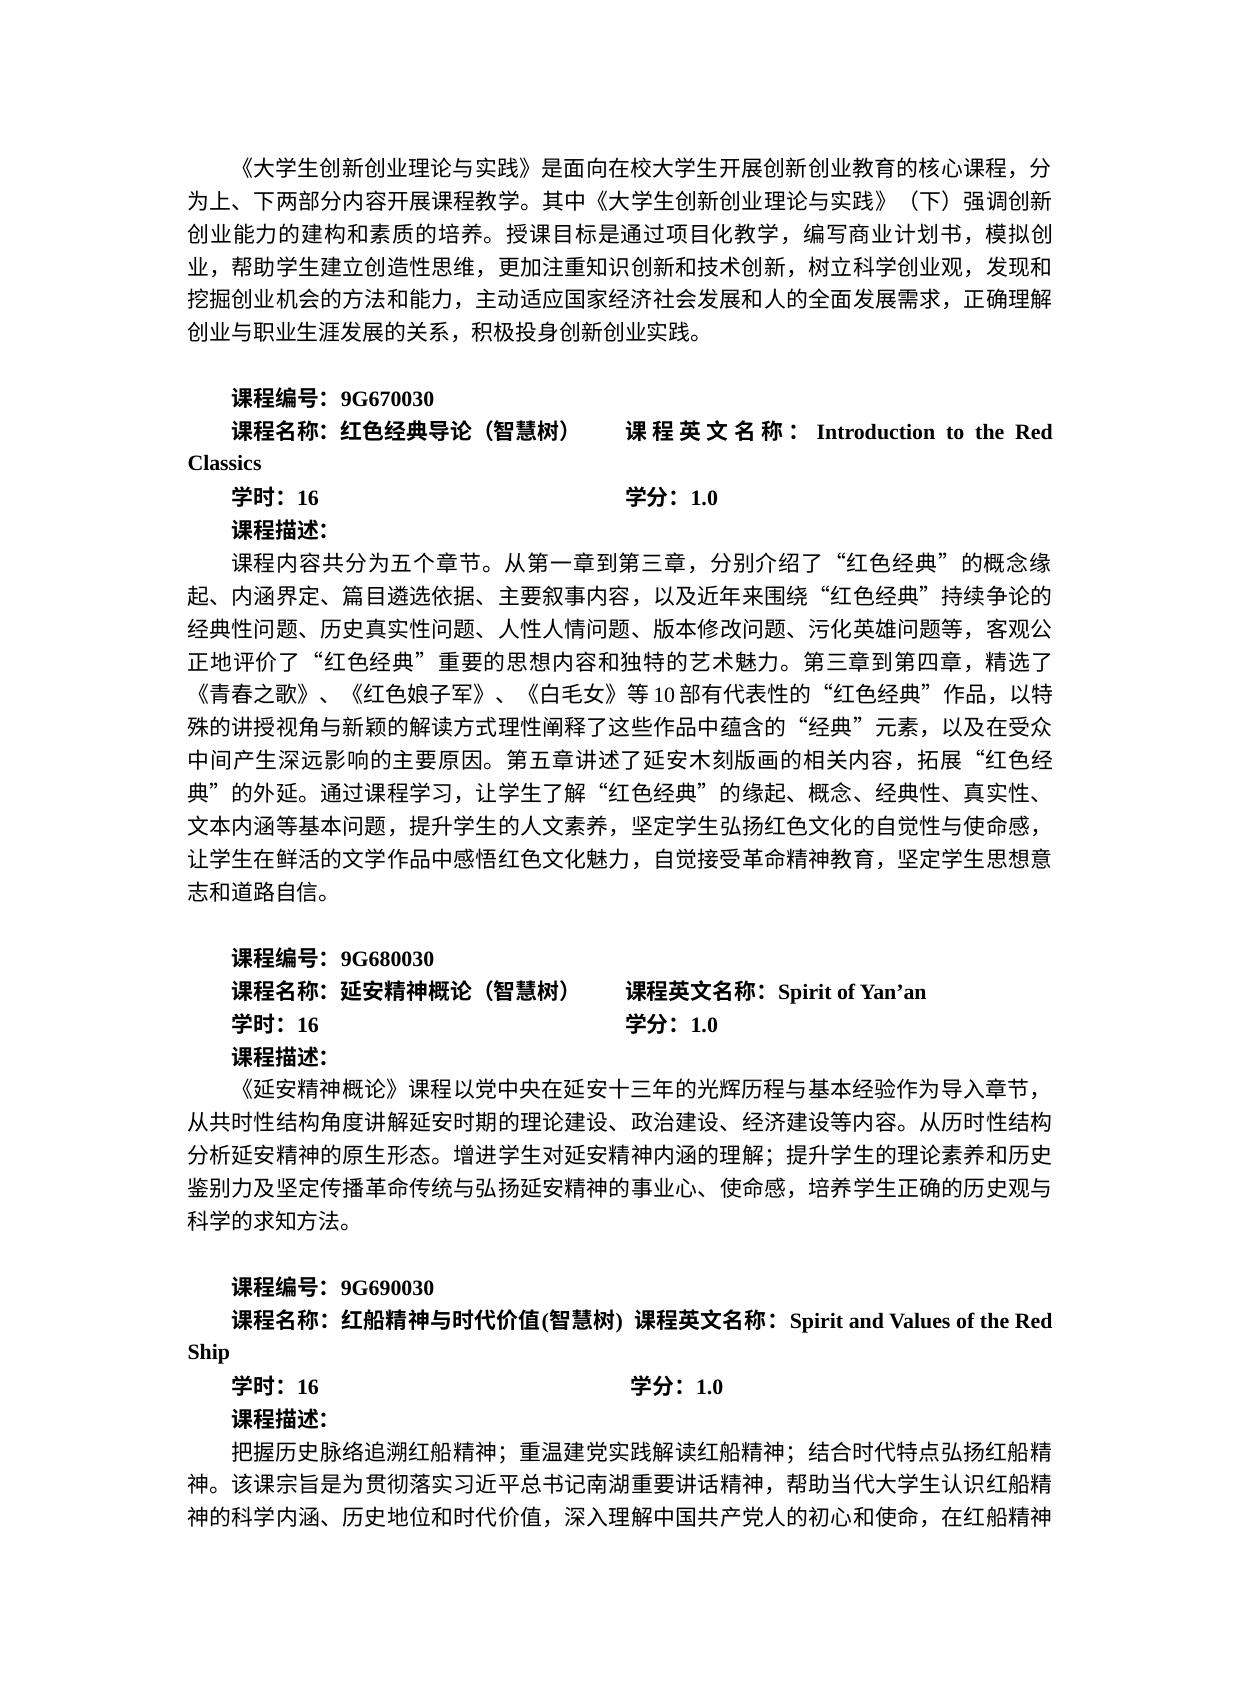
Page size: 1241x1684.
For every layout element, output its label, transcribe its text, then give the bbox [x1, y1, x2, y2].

text 课程描述： [187, 1401, 1053, 1434]
text 课程编号：9G670030 [187, 381, 1053, 413]
text 学时：16 学分：1.0 [187, 1006, 1053, 1039]
text 学时：16 学分：1.0 [187, 1368, 1053, 1401]
text 课程内容共分为五个章节。从第一章到第三章，分别介绍了“红色经典”的概念缘起、内涵界定、篇目遴选依据、主要叙事内容，以及近年来围绕“红色经典”持续争论的经典性问题、历史真实性问题、人性人情问题、版本修改问题、污化英雄问题等，客观公正地评价了“红色经典”重要的思想内容和独特的艺术魅力。第三章到第四章，精选了《青春之歌》、《红色娘子军》、《白毛女》等10部有代表性的“红色经典”作品，以特殊的讲授视角与新颖的解读方式理性阐释了这些作品中蕴含的“经典”元素，以及在受众中间产生深远影响的主要原因。第五章讲述了延安木刻版画的相关内容，拓展“红色经典”的外延。通过课程学习，让学生了解“红色经典”的缘起、概念、经典性、真实性、文本内涵等基本问题，提升学生的人文素养，坚定学生弘扬红色文化的自觉性与使命感，让学生在鲜活的文学作品中感悟红色文化魅力，自觉接受革命精神教育，坚定学生思想意志和道路自信。 [187, 545, 1053, 907]
text 《大学生创新创业理论与实践》是面向在校大学生开展创新创业教育的核心课程，分为上、下两部分内容开展课程教学。其中《大学生创新创业理论与实践》（下）强调创新创业能力的建构和素质的培养。授课目标是通过项目化教学，编写商业计划书，模拟创业，帮助学生建立创造性思维，更加注重知识创新和技术创新，树立科学创业观，发现和挖掘创业机会的方法和能力，主动适应国家经济社会发展和人的全面发展需求，正确理解创业与职业生涯发展的关系，积极投身创新创业实践。 [187, 150, 1053, 348]
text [187, 1434, 1053, 1533]
text 课程编号：9G680030 [187, 940, 1053, 973]
text 课程编号：9G690030 [187, 1269, 1053, 1302]
text 课程描述： [187, 1039, 1053, 1072]
text 课程描述： [187, 512, 1053, 545]
text 《延安精神概论》课程以党中央在延安十三年的光辉历程与基本经验作为导入章节，从共时性结构角度讲解延安时期的理论建设、政治建设、经济建设等内容。从历时性结构分析延安精神的原生形态。增进学生对延安精神内涵的理解；提升学生的理论素养和历史鉴别力及坚定传播革命传统与弘扬延安精神的事业心、使命感，培养学生正确的历史观与科学的求知方法。 [187, 1072, 1053, 1236]
text 课程名称：红船精神与时代价值(智慧树) 课程英文名称：Spirit and Values of the Red Ship [187, 1302, 1053, 1368]
text 课程名称：延安精神概论（智慧树） 课程英文名称：Spirit of Yan’an [187, 973, 1053, 1006]
text 课程名称：红色经典导论（智慧树） 课程英文名称：Introduction to the Red Classics [187, 413, 1053, 479]
text 学时：16 学分：1.0 [187, 479, 1053, 512]
